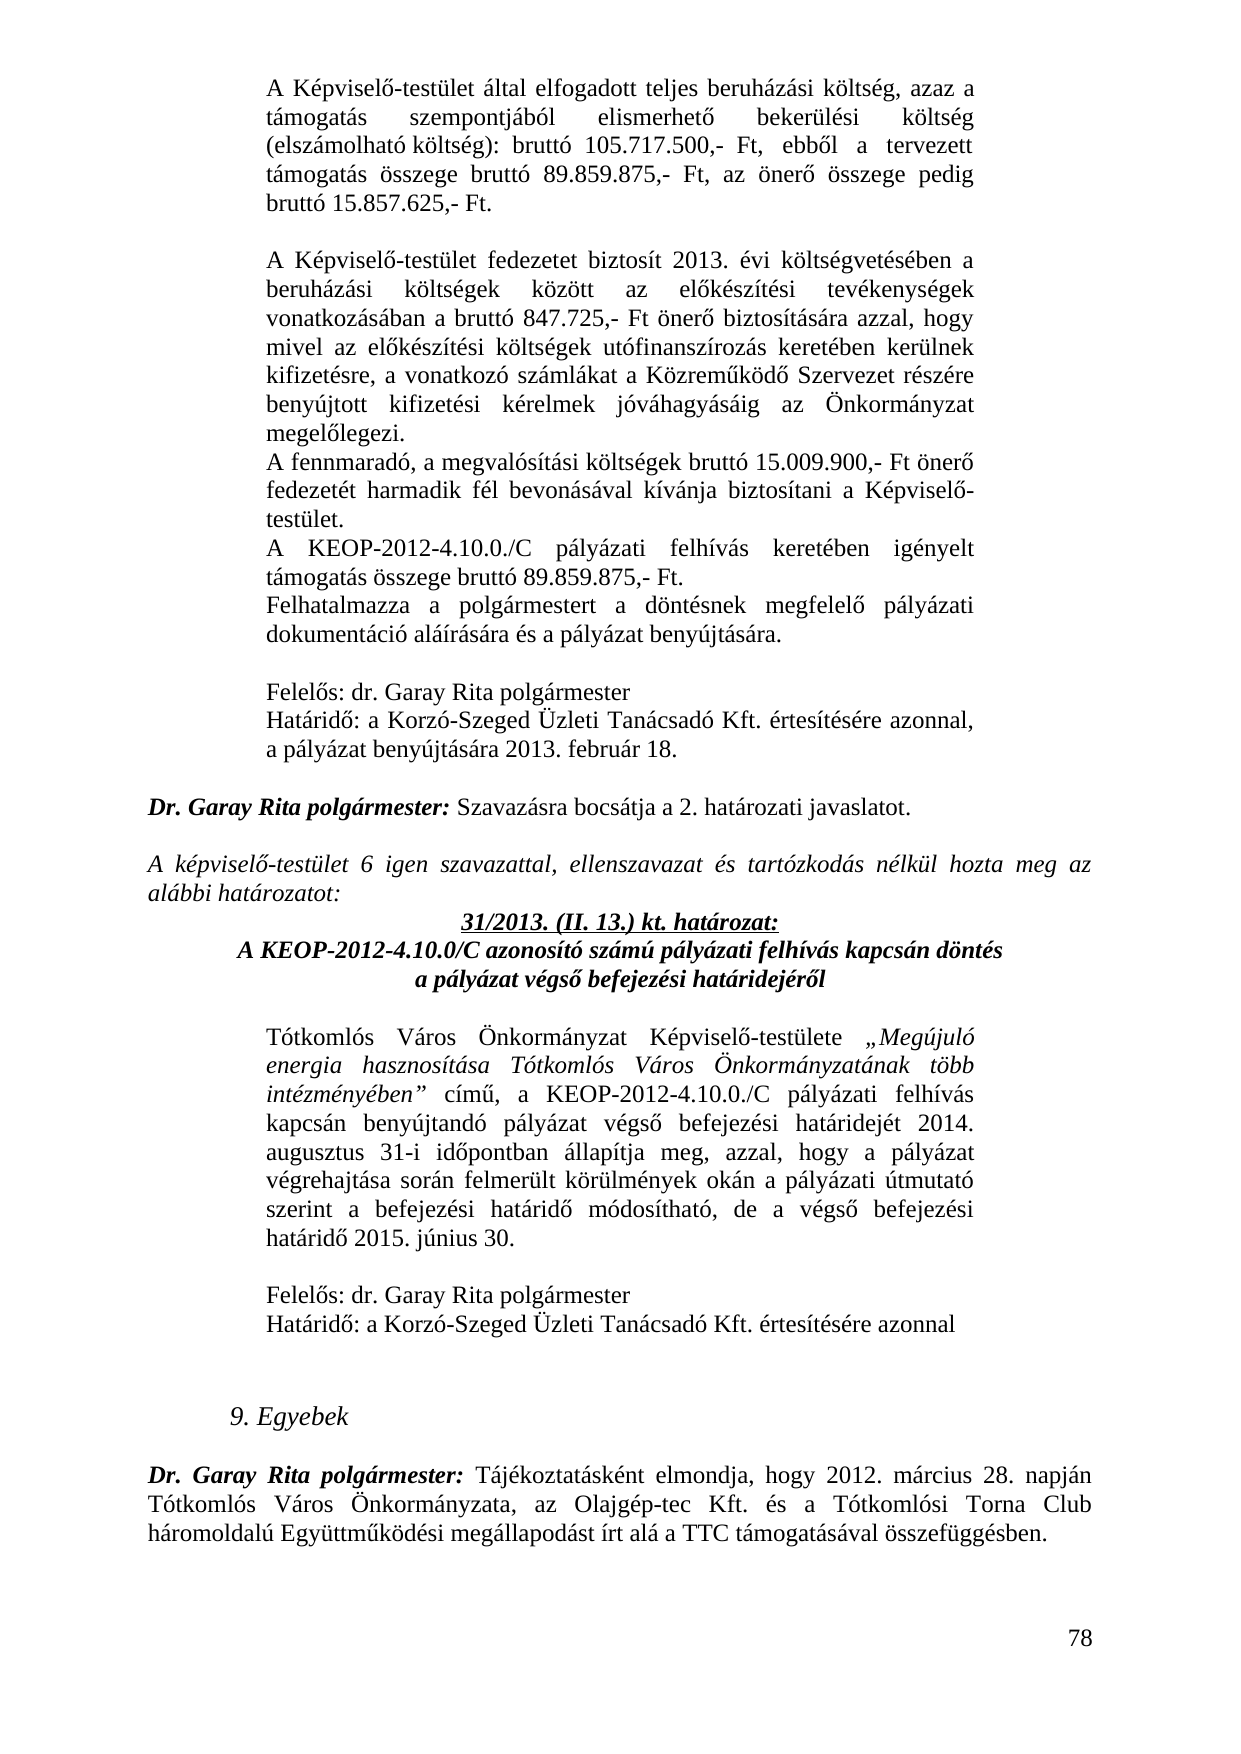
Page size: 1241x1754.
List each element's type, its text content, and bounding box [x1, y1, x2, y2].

text 31/2013. (II. 13.) kt. határozat: [148, 907, 1093, 936]
text Tótkomlós Város Önkormányzat Képviselő-testülete „Megújuló energia hasznosítása Tótkomlós Város Önkormányzatának több intézményében” című, a KEOP-2012-4.10.0./C pályázati felhívás kapcsán benyújtandó pályázat végső befejezési határidejét 2014. augusztus 31-i időpontban állapítja meg, azzal, hogy a pályázat végrehajtása során felmerült körülmények okán a pályázati útmutató szerint a befejezési határidő módosítható, de a végső befejezési határidő 2015. június 30. [266, 1022, 974, 1252]
text Felelős: dr. Garay Rita polgármester [266, 1281, 974, 1309]
text A Képviselő-testület által elfogadott teljes beruházási költség, azaz a támogatás szempontjából elismerhető bekerülési költség (elszámolható költség): bruttó 105.717.500,- Ft, ebből a tervezett [266, 73, 974, 159]
text A Képviselő-testület fedezetet biztosít 2013. évi költségvetésében a beruházási költségek között az előkészítési tevékenységek vonatkozásában a bruttó 847.725,- Ft önerő biztosítására azzal, hogy mivel az előkészítési költségek utófinanszírozás keretében kerülnek kifizetésre, a vonatkozó számlákat a Közreműködő Szervezet részére benyújtott kifizetési kérelmek jóváhagyásáig az Önkormányzat megelőlegezi. [266, 246, 974, 447]
text A KEOP-2012-4.10.0/C azonosító számú pályázati felhívás kapcsán döntés a pályázat végső befejezési határidejéről [236, 936, 1004, 993]
text Dr. Garay Rita polgármester: Szavazásra bocsátja a 2. határozati javaslatot. [148, 792, 1093, 821]
text A képviselő-testület 6 igen szavazattal, ellenszavazat és tartózkodás nélkül hozta meg az alábbi határozatot: [148, 849, 1093, 907]
text 9. Egyebek [148, 1400, 1093, 1432]
text Határidő: a Korzó-Szeged Üzleti Tanácsadó Kft. értesítésére azonnal, a pályázat benyújtására 2013. február 18. [266, 706, 974, 763]
text Határidő: a Korzó-Szeged Üzleti Tanácsadó Kft. értesítésére azonnal [266, 1309, 974, 1338]
text Dr. Garay Rita polgármester: Tájékoztatásként elmondja, hogy 2012. március 28. napján Tótkomlós Város Önkormányzata, az Olajgép-tec Kft. és a Tótkomlósi Torna Club háromoldalú Együttműködési megállapodást írt alá a TTC támogatásával összefüggésben. [148, 1460, 1093, 1547]
text A KEOP-2012-4.10.0./C pályázati felhívás keretében igényelt támogatás összege bruttó 89.859.875,- Ft. [266, 533, 974, 591]
text Felhatalmazza a polgármestert a döntésnek megfelelő pályázati dokumentáció aláírására és a pályázat benyújtására. [266, 591, 974, 648]
text Felelős: dr. Garay Rita polgármester [266, 677, 974, 706]
text A fennmaradó, a megvalósítási költségek bruttó 15.009.900,- Ft önerő fedezetét harmadik fél bevonásával kívánja biztosítani a Képviselő-testület. [266, 447, 974, 533]
text támogatás összege bruttó 89.859.875,- Ft, az önerő összege pedig bruttó 15.857.625,- Ft. [266, 159, 974, 217]
